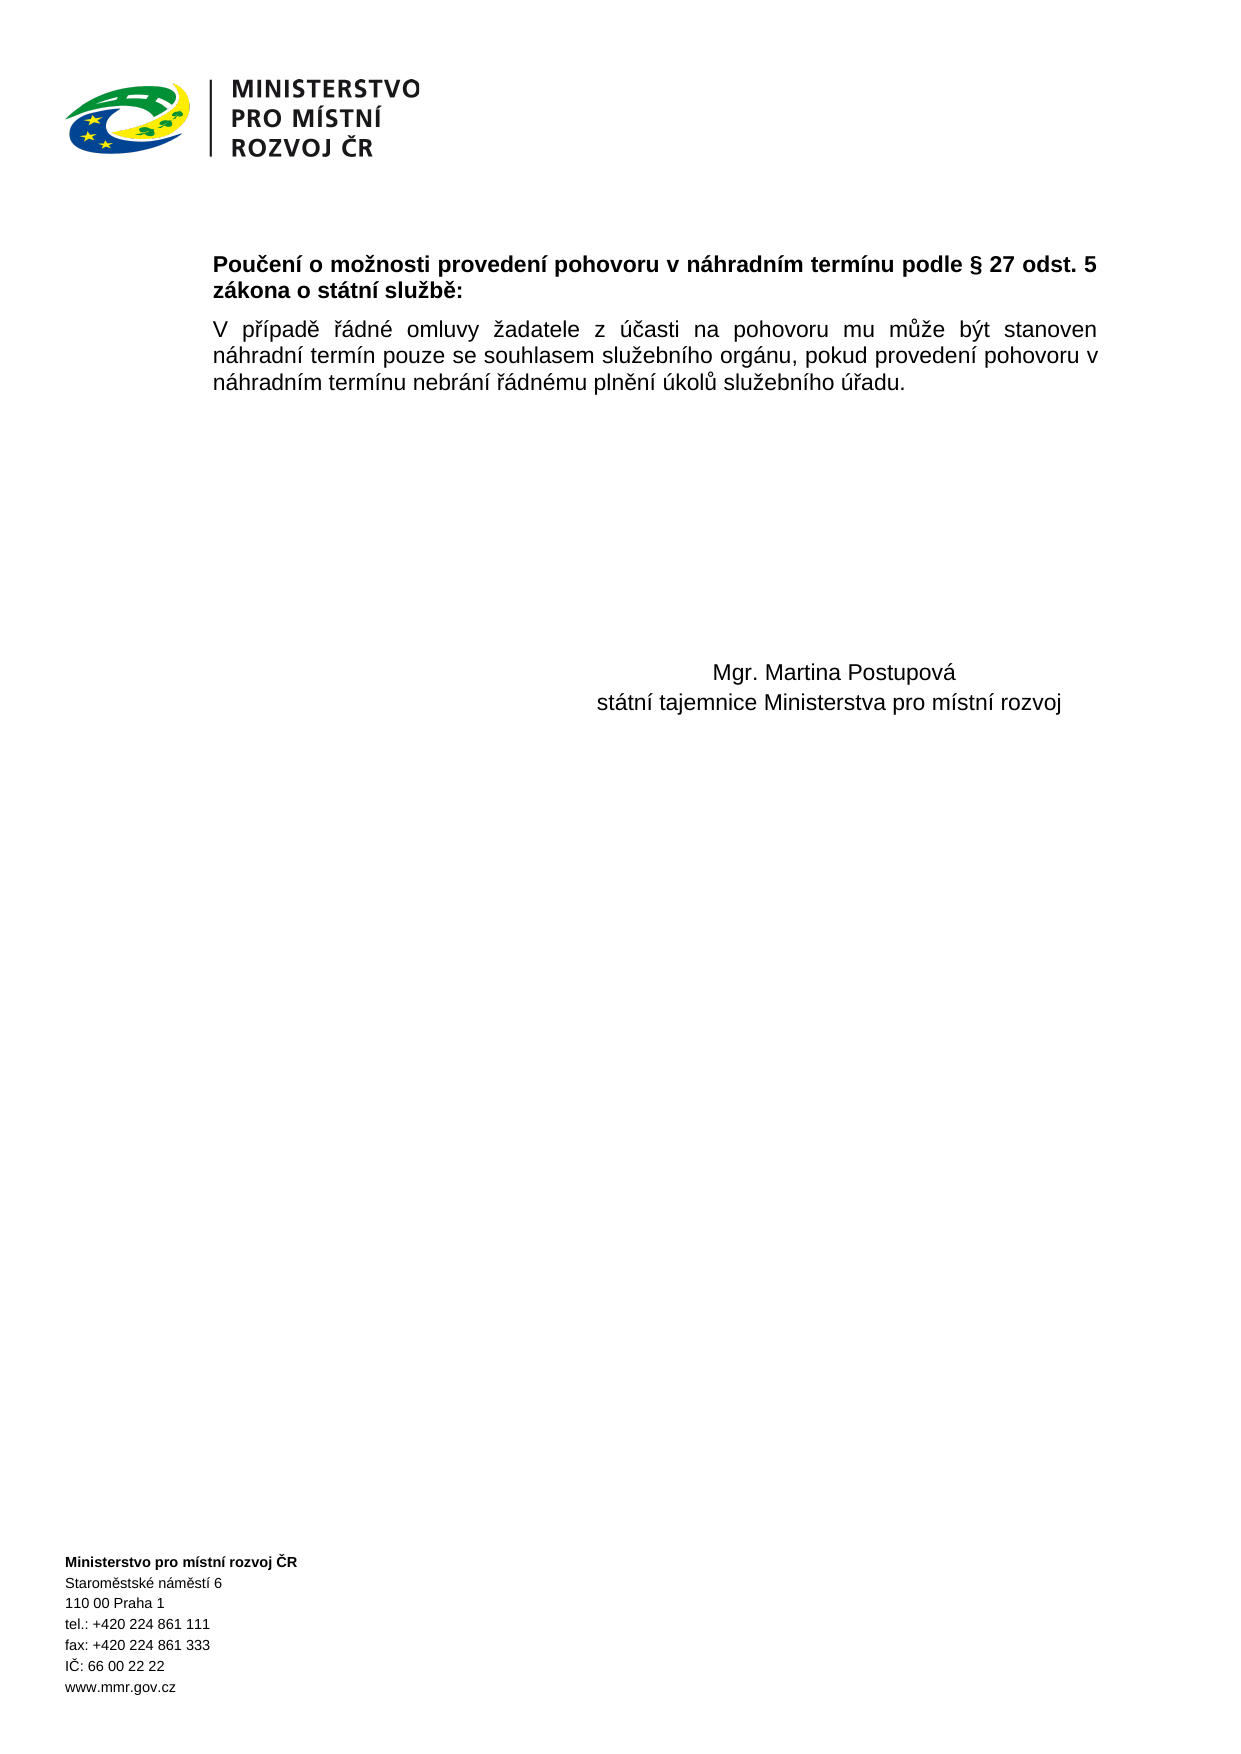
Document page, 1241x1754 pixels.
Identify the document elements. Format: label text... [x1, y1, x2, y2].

text státní tajemnice Ministerstva pro místní rozvoj [508, 689, 1098, 716]
text Poučení o možnosti provedení pohovoru v náhradním termínu podle § 27 odst. 5 zákona o státní službě: [213, 251, 1098, 303]
text V případě řádné omluvy žadatele z účasti na pohovoru mu může být stanoven náhradní termín pouze se souhlasem služebního orgánu, pokud provedení pohovoru v náhradním termínu nebrání řádnému plnění úkolů služebního úřadu. [213, 316, 1098, 395]
text Mgr. Martina Postupová [581, 659, 1098, 685]
picture [65, 79, 420, 157]
